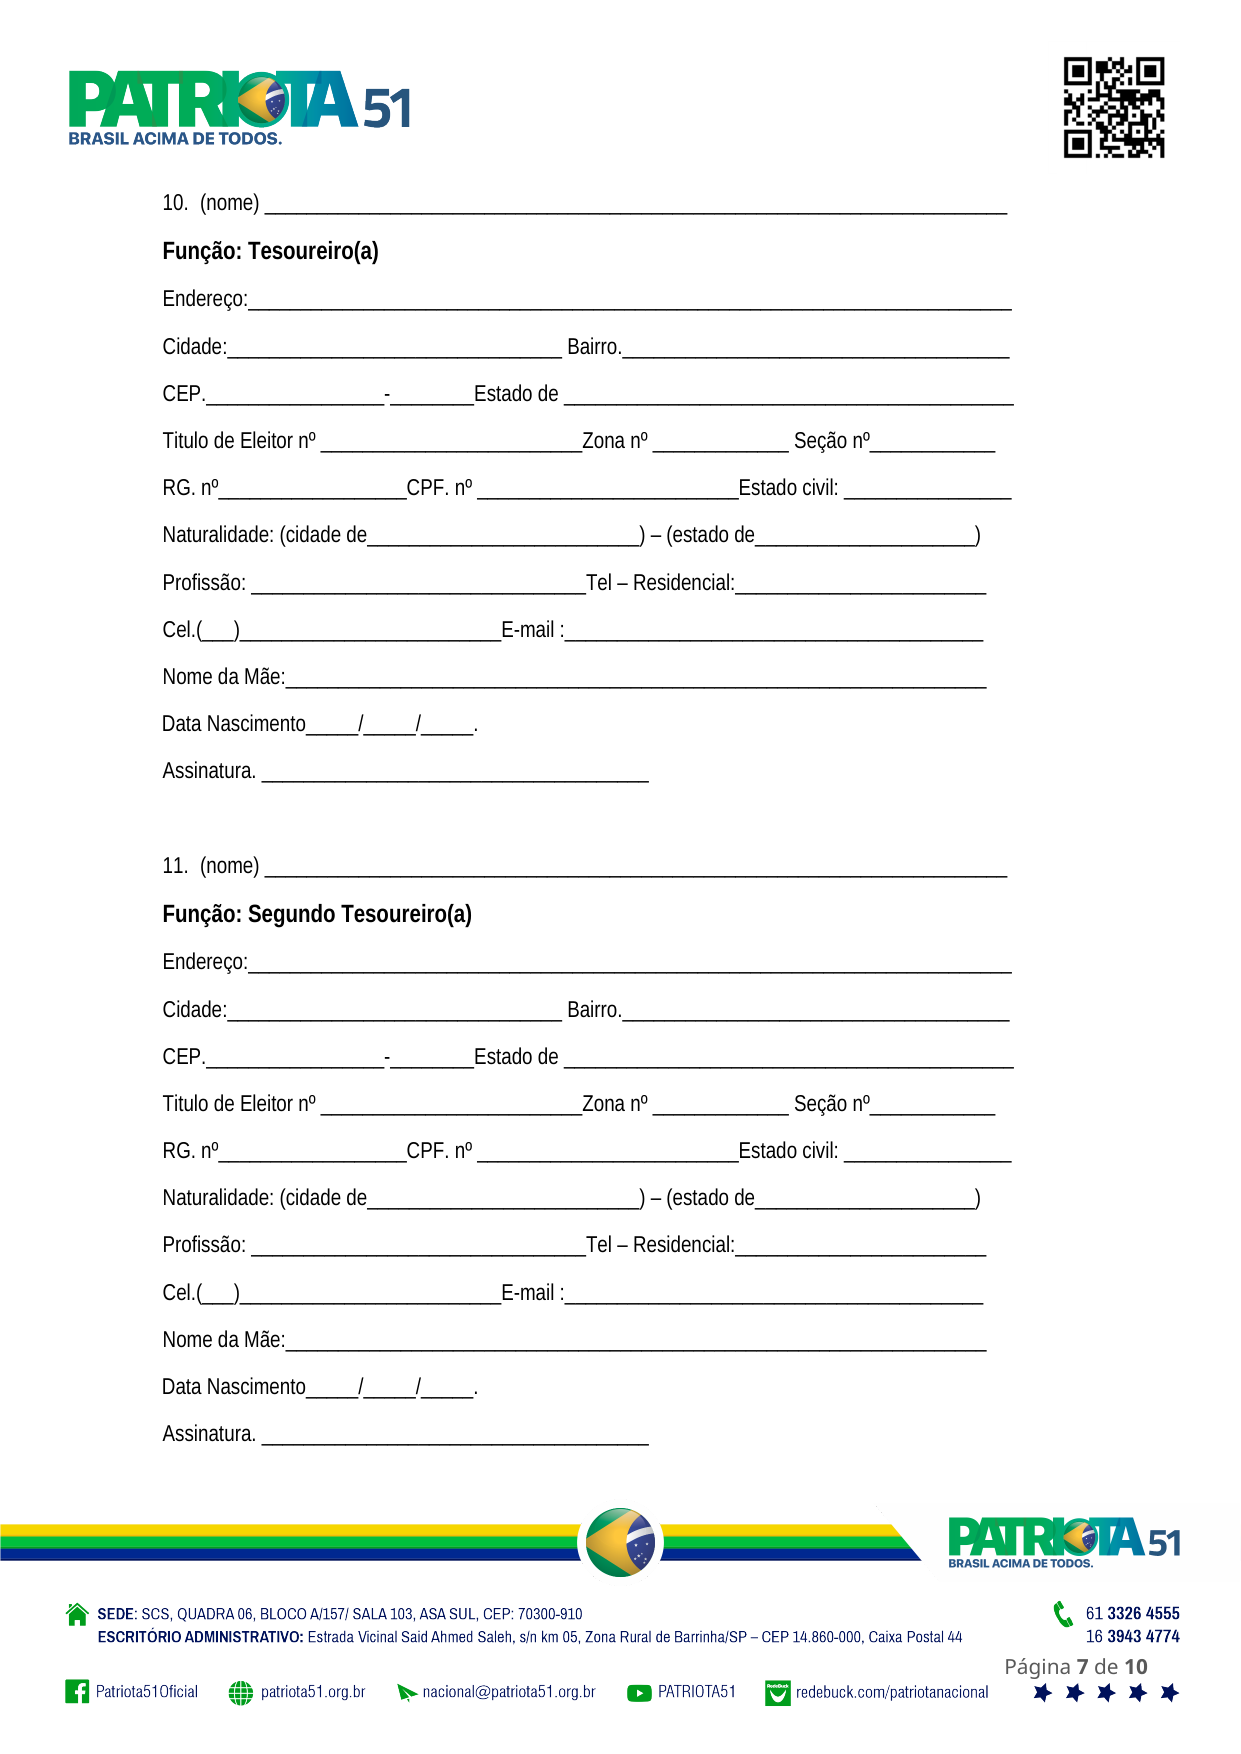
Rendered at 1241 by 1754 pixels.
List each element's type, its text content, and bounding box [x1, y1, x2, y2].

text Cidade:________________________________ Bairro._____________________________________ [89, 996, 1152, 1022]
text CEP._________________-________Estado de ___________________________________________ [89, 380, 1152, 406]
text Nome da Mãe:___________________________________________________________________ [89, 1326, 1152, 1352]
text Naturalidade: (cidade de__________________________) – (estado de_____________________) [89, 1184, 1152, 1211]
text Cel.(___)_________________________E-mail :________________________________________ [89, 616, 1152, 642]
text Nome da Mãe:___________________________________________________________________ [89, 663, 1152, 689]
text Função: Segundo Tesoureiro(a) [162, 899, 1152, 927]
text Endereço:_________________________________________________________________________ [162, 285, 1152, 312]
picture [4, 1, 1241, 214]
list (nome) _______________________________________________________________________ [162, 852, 1152, 878]
text Naturalidade: (cidade de__________________________) – (estado de_____________________) [89, 521, 1152, 548]
text Assinatura. _____________________________________ [89, 757, 1152, 784]
text Titulo de Eleitor nº _________________________Zona nº _____________ Seção nº____________ [89, 427, 1152, 453]
text Data Nascimento_____/_____/_____. [89, 1373, 1152, 1399]
text Assinatura. _____________________________________ [89, 1420, 1152, 1447]
text Cidade:________________________________ Bairro._____________________________________ [89, 333, 1152, 359]
text Profissão: ________________________________Tel – Residencial:________________________ [89, 1231, 1152, 1258]
text CEP._________________-________Estado de ___________________________________________ [89, 1043, 1152, 1069]
text Data Nascimento_____/_____/_____. [89, 710, 1152, 736]
text Titulo de Eleitor nº _________________________Zona nº _____________ Seção nº____________ [89, 1090, 1152, 1116]
picture [0, 1498, 1241, 1744]
text Endereço:_________________________________________________________________________ [162, 948, 1152, 975]
text Profissão: ________________________________Tel – Residencial:________________________ [89, 568, 1152, 595]
text Função: Tesoureiro(a) [162, 236, 1152, 264]
text RG. nº__________________CPF. nº _________________________Estado civil: ________________ [89, 474, 1152, 501]
list (nome) _______________________________________________________________________ [162, 189, 1152, 215]
text RG. nº__________________CPF. nº _________________________Estado civil: ________________ [89, 1137, 1152, 1163]
text Cel.(___)_________________________E-mail :________________________________________ [89, 1279, 1152, 1305]
